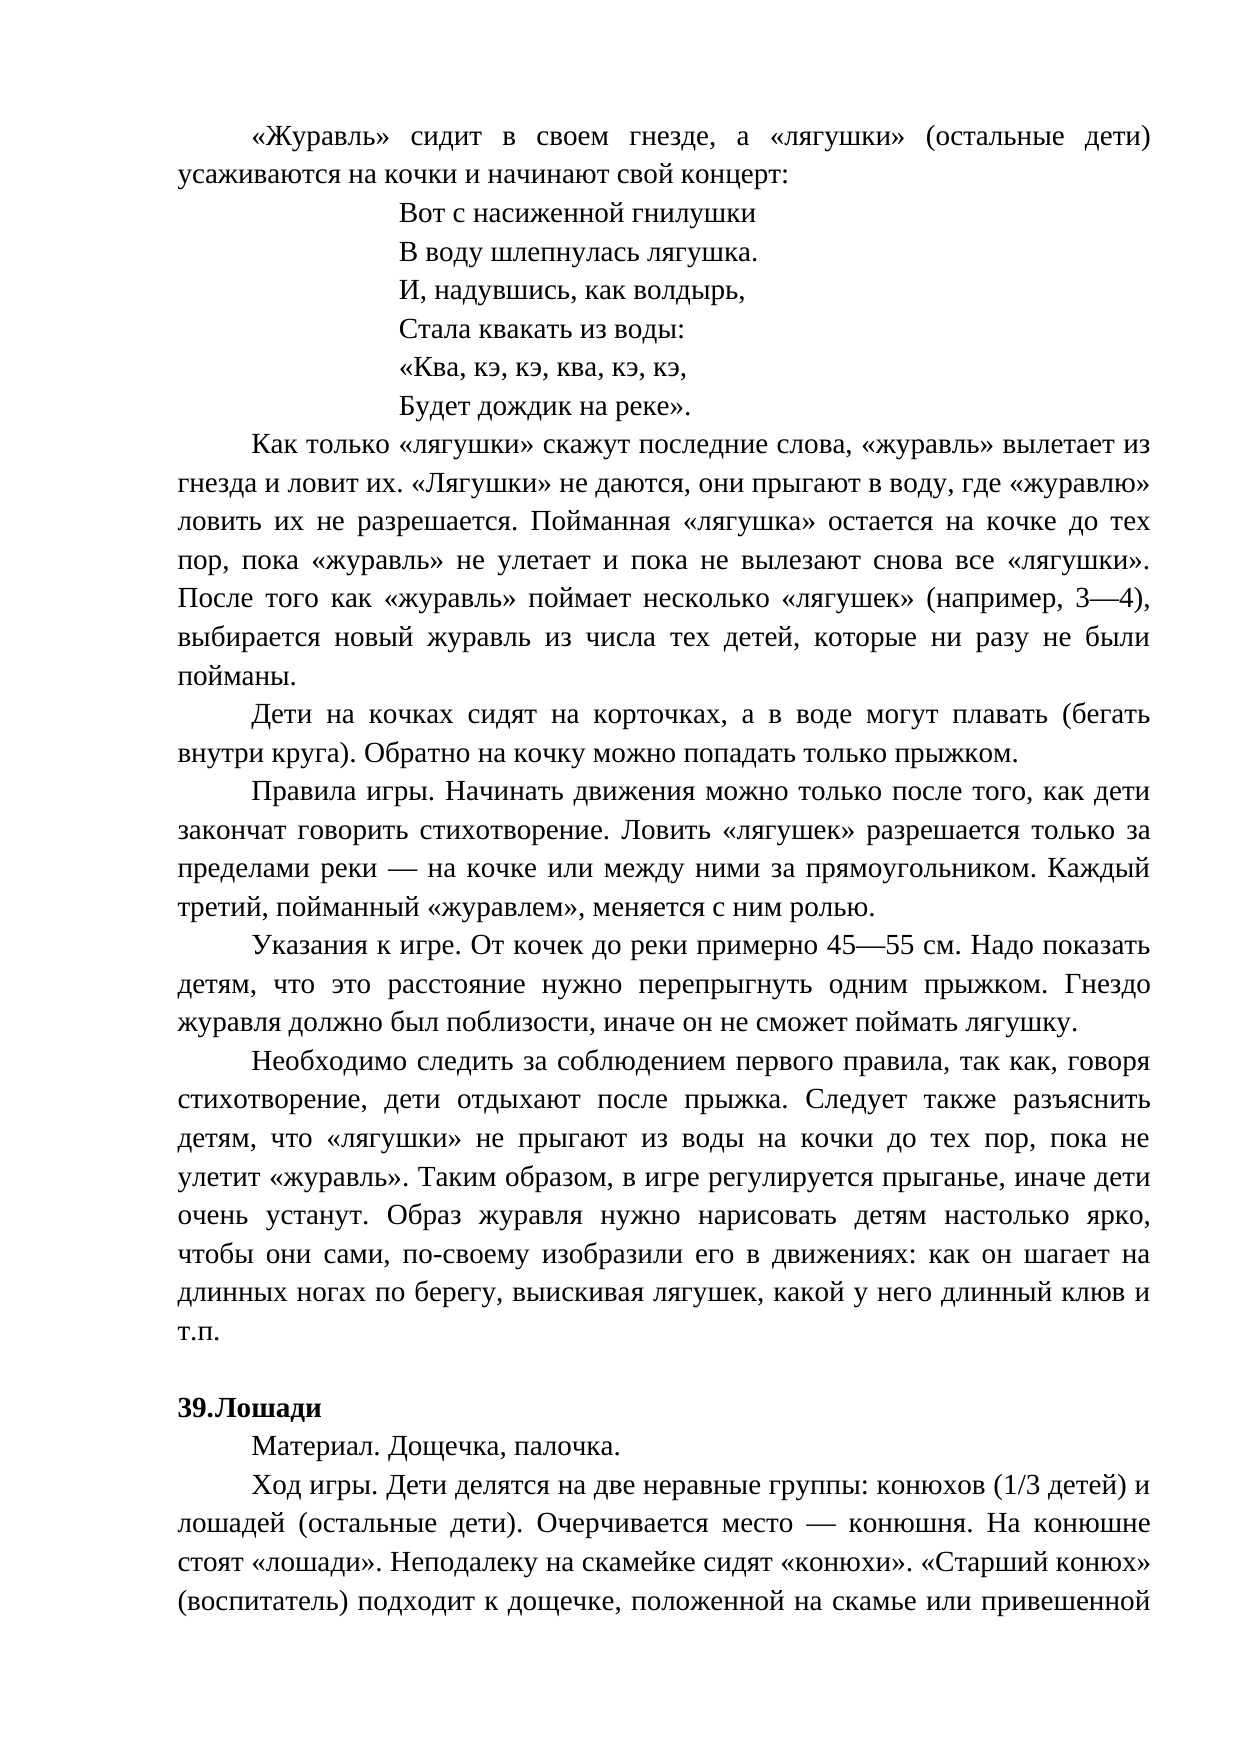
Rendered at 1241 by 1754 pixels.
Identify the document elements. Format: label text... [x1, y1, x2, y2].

text Необходимо следить за соблюдением первого правила, так как, говоря стихотворение, дети отдыхают после прыжка. Следует также разъяснить детям, что «лягушки» не прыгают из воды на кочки до тех пор, пока не улетит «журавль». Таким образом, в игре регулируется прыганье, иначе дети очень устанут. Образ журавля нужно нарисовать детям настолько ярко, чтобы они сами, по-своему изобразили его в движениях: как он шагает на длинных ногах по берегу, выискивая лягушек, какой у него длинный клюв и т.п. [177, 1043, 1152, 1346]
text Вот с насиженной гнилушки [325, 195, 1152, 229]
text Правила игры. Начинать движения можно только после того, как дети закончат говорить стихотворение. Ловить «лягушек» разрешается только за пределами реки — на кочке или между ними за прямоугольником. Каждый третий, пойманный «журавлем», меняется с ним ролью. [177, 773, 1152, 922]
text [177, 1467, 1152, 1616]
text И, надувшись, как волдырь, [325, 272, 1152, 306]
text В воду шлепнулась лягушка. [325, 234, 1152, 267]
text «Ква, кэ, кэ, ква, кэ, кэ, [325, 349, 1152, 383]
list Лошади [177, 1390, 1152, 1423]
text Стала квакать из воды: [325, 311, 1152, 344]
text Дети на кочках сидят на корточках, а в воде могут плавать (бегать внутри круга). Обратно на кочку можно попадать только прыжком. [177, 696, 1152, 768]
text Материал. Дощечка, палочка. [177, 1428, 1152, 1462]
text «Журавль» сидит в своем гнезде, а «лягушки» (остальные дети) усаживаются на кочки и начинают свой концерт: [177, 118, 1152, 190]
text Будет дождик на реке». [325, 388, 1152, 421]
text Как только «лягушки» скажут последние слова, «журавль» вылетает из гнезда и ловит их. «Лягушки» не даются, они прыгают в воду, где «журавлю» ловить их не разрешается. Пойманная «лягушка» остается на кочке до тех пор, пока «журавль» не улетает и пока не вылезают снова все «лягушки». После того как «журавль» поймает несколько «лягушек» (например, 3—4), выбирается новый журавль из числа тех детей, которые ни разу не были пойманы. [177, 426, 1152, 691]
text Указания к игре. От кочек до реки примерно 45—55 см. Надо показать детям, что это расстояние нужно перепрыгнуть одним прыжком. Гнездо журавля должно был поблизости, иначе он не сможет поймать лягушку. [177, 927, 1152, 1038]
